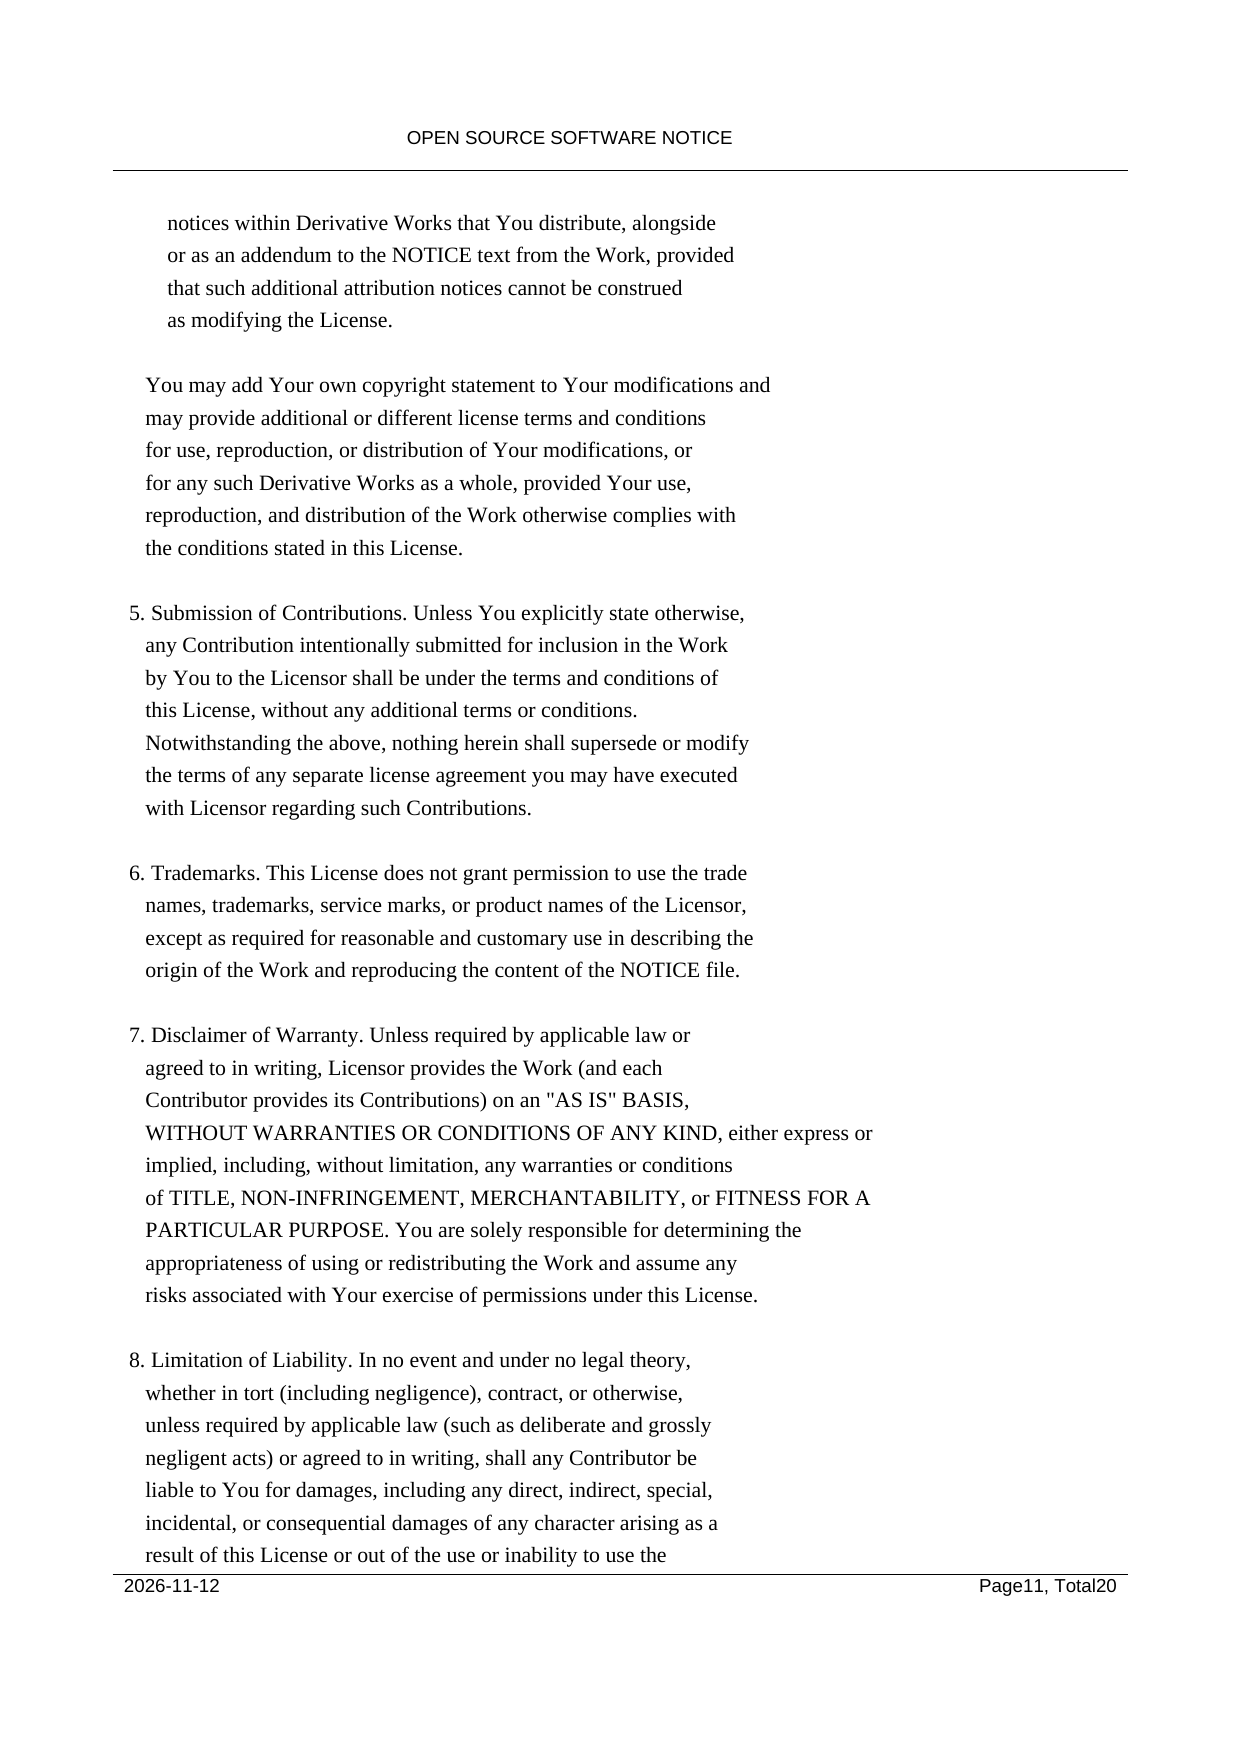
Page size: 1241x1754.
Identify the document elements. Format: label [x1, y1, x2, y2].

text [112, 206, 1128, 1571]
